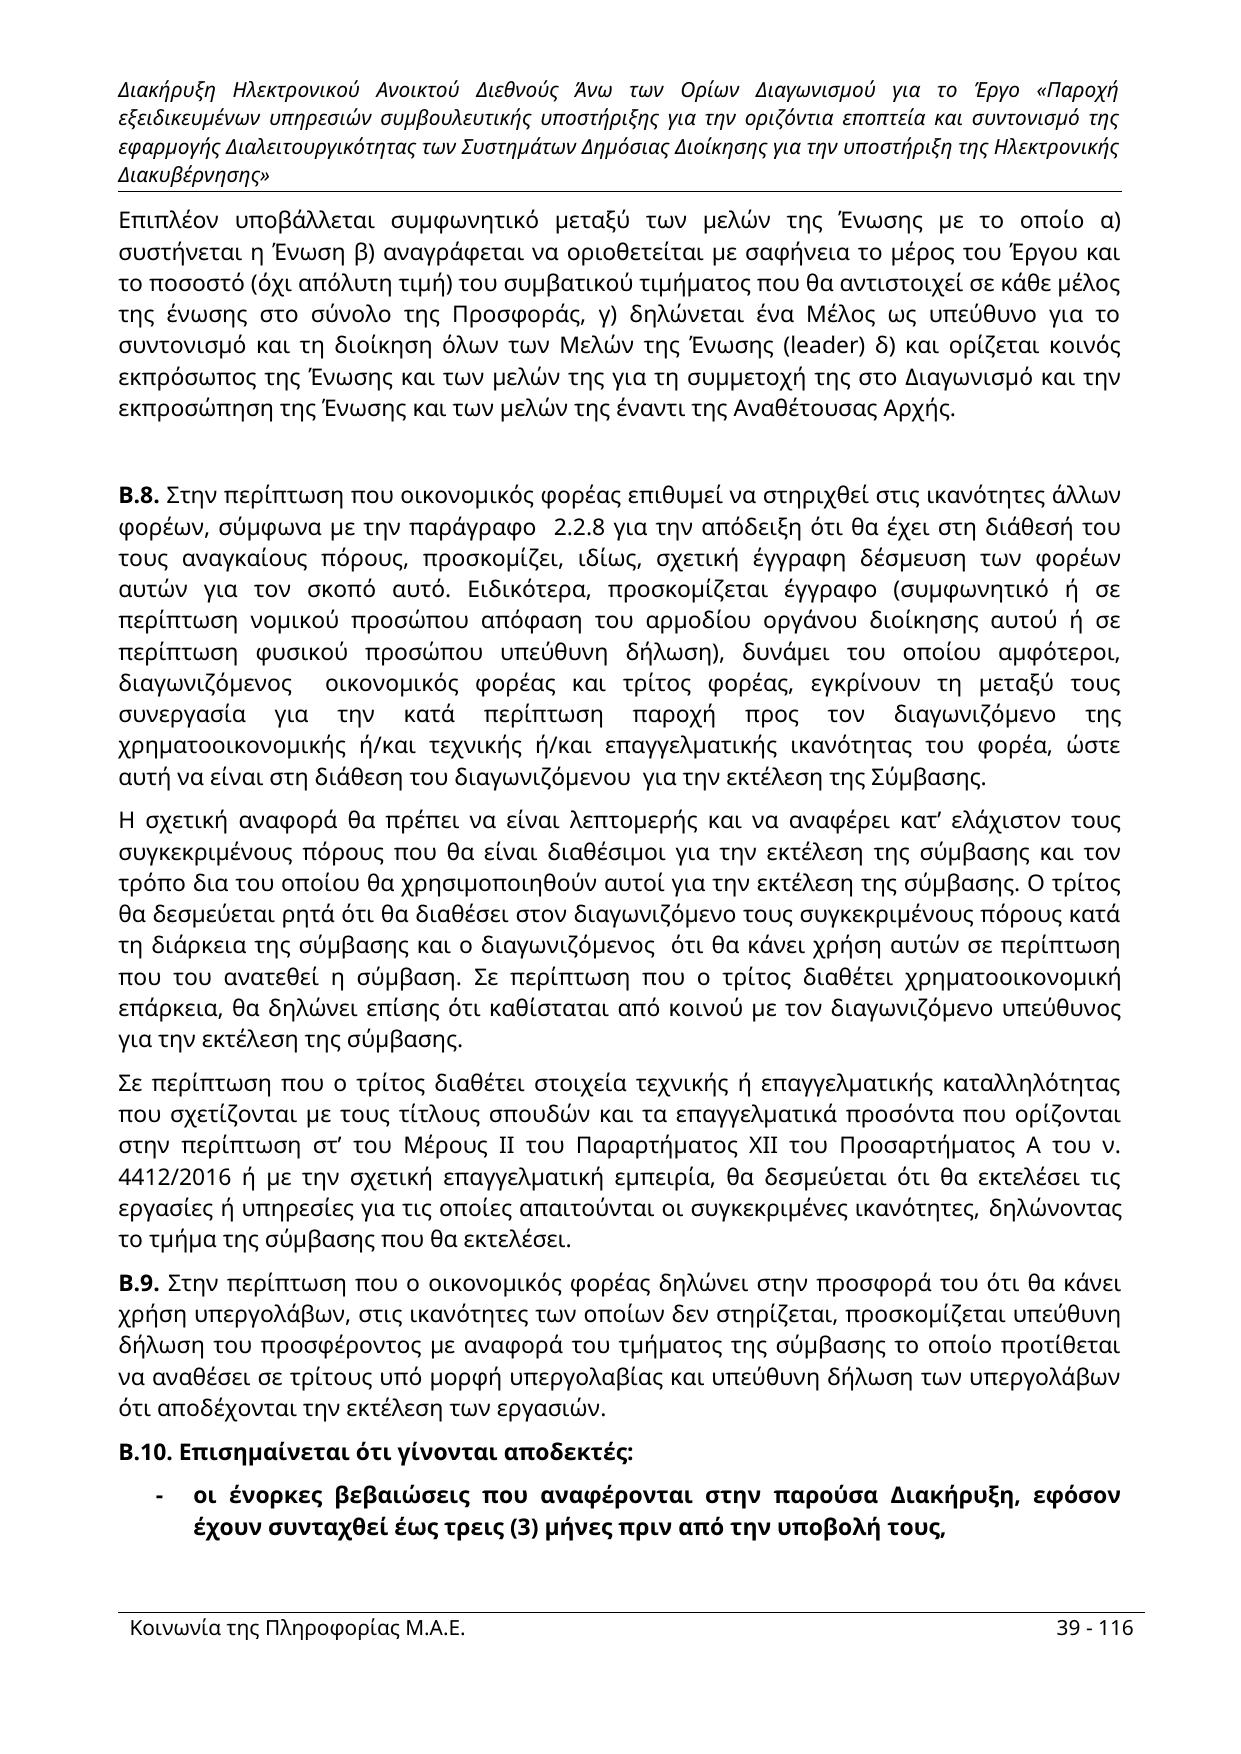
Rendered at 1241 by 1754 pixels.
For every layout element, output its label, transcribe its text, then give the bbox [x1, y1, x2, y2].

text Β.8. Στην περίπτωση που οικονομικός φορέας επιθυμεί να στηριχθεί στις ικανότητες άλλων φορέων, σύμφωνα με την παράγραφο 2.2.8 για την απόδειξη ότι θα έχει στη διάθεσή του τους αναγκαίους πόρους, προσκομίζει, ιδίως, σχετική έγγραφη δέσμευση των φορέων αυτών για τον σκοπό αυτό. Ειδικότερα, προσκομίζεται έγγραφο (συμφωνητικό ή σε περίπτωση νομικού προσώπου απόφαση του αρμοδίου οργάνου διοίκησης αυτού ή σε περίπτωση φυσικού προσώπου υπεύθυνη δήλωση), δυνάμει του οποίου αμφότεροι, διαγωνιζόμενος οικονομικός φορέας και τρίτος φορέας, εγκρίνουν τη μεταξύ τους συνεργασία για την κατά περίπτωση παροχή προς τον διαγωνιζόμενο της χρηματοοικονομικής ή/και τεχνικής ή/και επαγγελματικής ικανότητας του φορέα, ώστε αυτή να είναι στη διάθεση του διαγωνιζόμενου για την εκτέλεση της Σύμβασης. [118, 479, 1122, 792]
text Β.9. Στην περίπτωση που ο οικονομικός φορέας δηλώνει στην προσφορά του ότι θα κάνει χρήση υπεργολάβων, στις ικανότητες των οποίων δεν στηρίζεται, προσκομίζεται υπεύθυνη δήλωση του προσφέροντος με αναφορά του τμήματος της σύμβασης το οποίο προτίθεται να αναθέσει σε τρίτους υπό μορφή υπεργολαβίας και υπεύθυνη δήλωση των υπεργολάβων ότι αποδέχονται την εκτέλεση των εργασιών. [118, 1267, 1122, 1423]
text Σε περίπτωση που ο τρίτος διαθέτει στοιχεία τεχνικής ή επαγγελματικής καταλληλότητας που σχετίζονται με τους τίτλους σπουδών και τα επαγγελματικά προσόντα που ορίζονται στην περίπτωση στ’ του Μέρους ΙΙ του Παραρτήματος ΧΙΙ του Προσαρτήματος Α του ν. 4412/2016 ή με την σχετική επαγγελματική εμπειρία, θα δεσμεύεται ότι θα εκτελέσει τις εργασίες ή υπηρεσίες για τις οποίες απαιτούνται οι συγκεκριμένες ικανότητες, δηλώνοντας το τμήμα της σύμβασης που θα εκτελέσει. [118, 1067, 1122, 1254]
list οι ένορκες βεβαιώσεις που αναφέρονται στην παρούσα Διακήρυξη, εφόσον έχουν συνταχθεί έως τρεις (3) μήνες πριν από την υποβολή τους, [156, 1479, 1122, 1542]
text Επιπλέον υποβάλλεται συμφωνητικό μεταξύ των μελών της Ένωσης με το οποίο α) συστήνεται η Ένωση β) αναγράφεται να οριοθετείται με σαφήνεια το μέρος του Έργου και το ποσοστό (όχι απόλυτη τιμή) του συμβατικού τιμήματος που θα αντιστοιχεί σε κάθε μέλος της ένωσης στο σύνολο της Προσφοράς, γ) δηλώνεται ένα Μέλος ως υπεύθυνο για το συντονισμό και τη διοίκηση όλων των Μελών της Ένωσης (leader) δ) και ορίζεται κοινός εκπρόσωπος της Ένωσης και των μελών της για τη συμμετοχή της στο Διαγωνισμό και την εκπροσώπηση της Ένωσης και των μελών της έναντι της Αναθέτουσας Αρχής. [118, 204, 1122, 423]
text Β.10. Επισημαίνεται ότι γίνονται αποδεκτές: [118, 1436, 1122, 1467]
text Η σχετική αναφορά θα πρέπει να είναι λεπτομερής και να αναφέρει κατ’ ελάχιστον τους συγκεκριμένους πόρους που θα είναι διαθέσιμοι για την εκτέλεση της σύμβασης και τον τρόπο δια του οποίου θα χρησιμοποιηθούν αυτοί για την εκτέλεση της σύμβασης. Ο τρίτος θα δεσμεύεται ρητά ότι θα διαθέσει στον διαγωνιζόμενο τους συγκεκριμένους πόρους κατά τη διάρκεια της σύμβασης και ο διαγωνιζόμενος ότι θα κάνει χρήση αυτών σε περίπτωση που του ανατεθεί η σύμβαση. Σε περίπτωση που ο τρίτος διαθέτει χρηματοοικονομική επάρκεια, θα δηλώνει επίσης ότι καθίσταται από κοινού με τον διαγωνιζόμενο υπεύθυνος για την εκτέλεση της σύμβασης. [118, 804, 1122, 1054]
